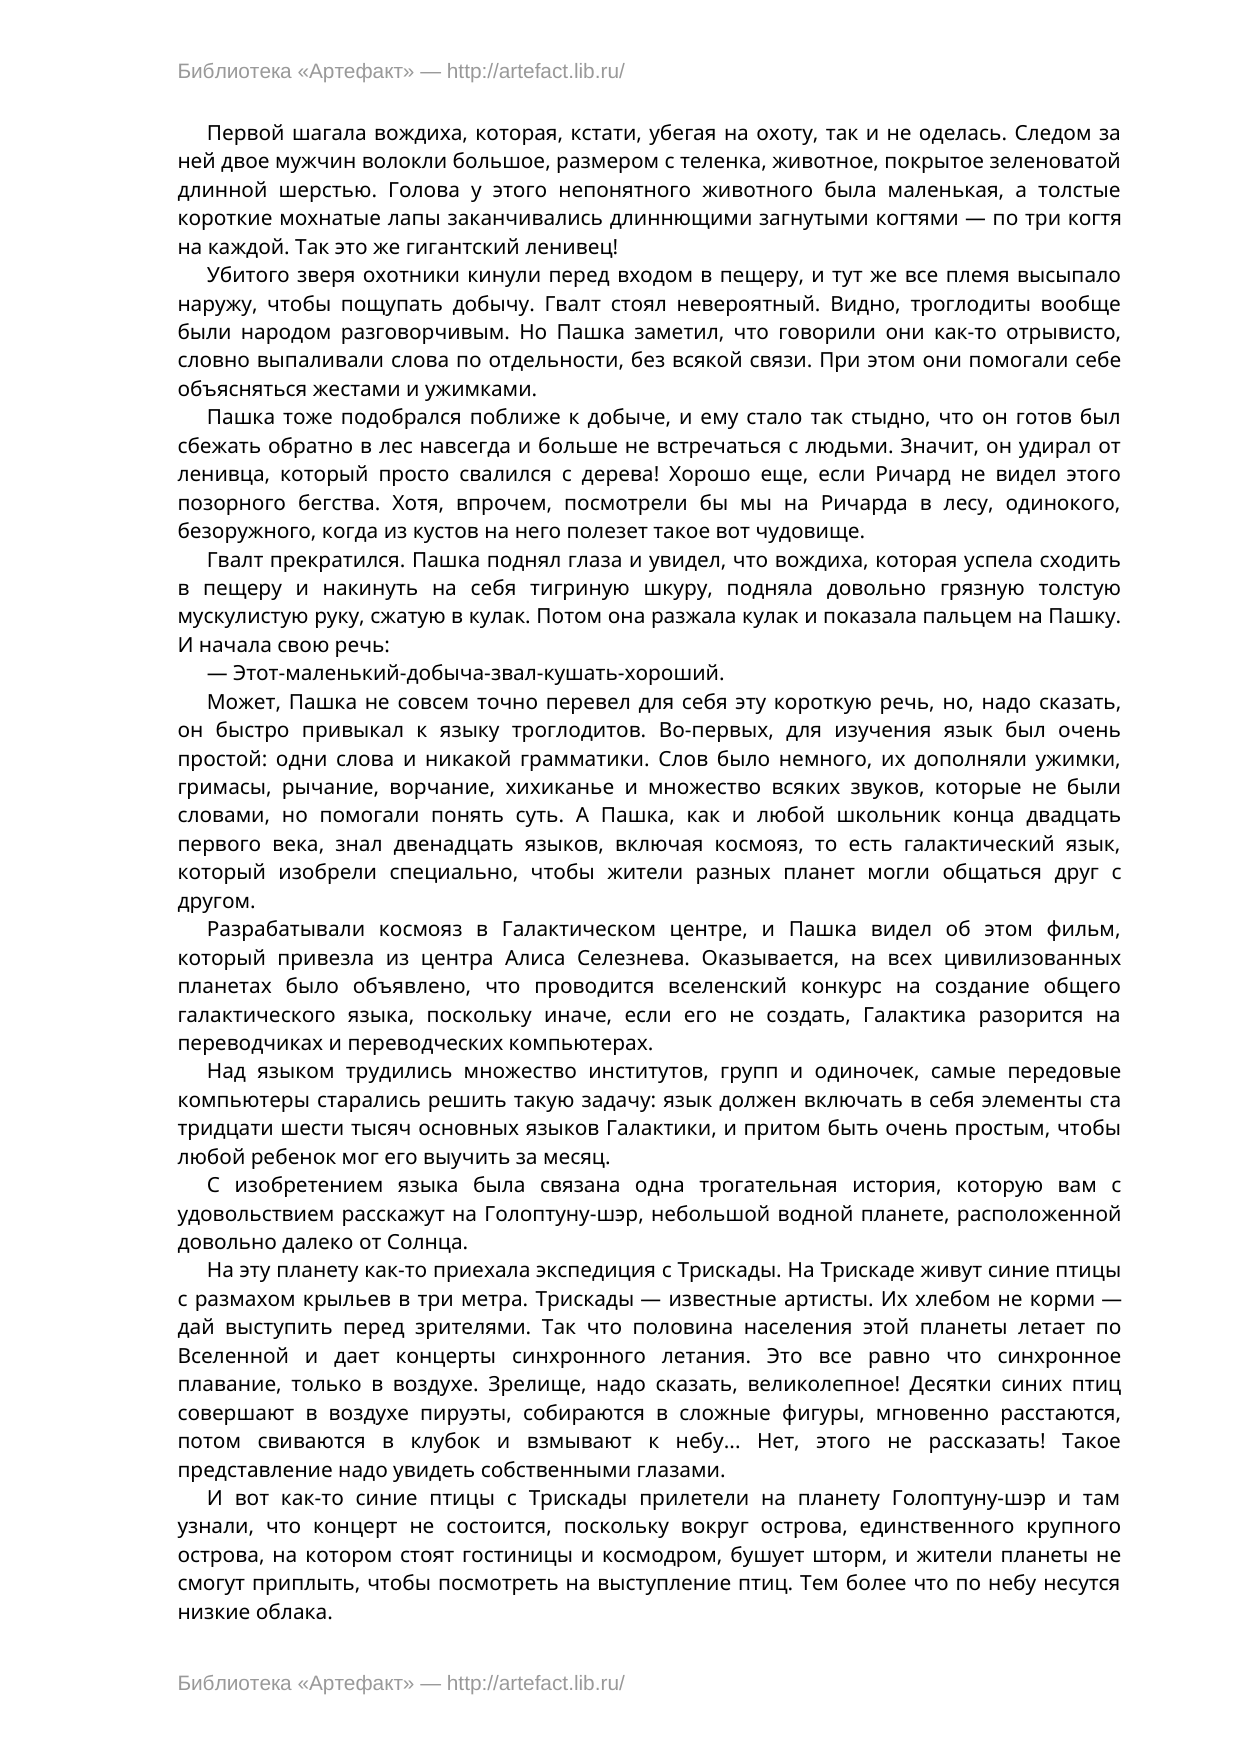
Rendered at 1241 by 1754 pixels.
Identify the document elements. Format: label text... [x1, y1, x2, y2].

text Пашка тоже подобрался поближе к добыче, и ему стало так стыдно, что он готов был сбежать обратно в лес навсегда и больше не встречаться с людьми. Значит, он удирал от ленивца, который просто свалился с дерева! Хорошо еще, если Ричард не видел этого позорного бегства. Хотя, впрочем, посмотрели бы мы на Ричарда в лесу, одинокого, безоружного, когда из кустов на него полезет такое вот чудовище. [177, 402, 1122, 545]
text — Этот-маленький-добыча-звал-кушать-хороший. [177, 658, 1122, 687]
text Может, Пашка не совсем точно перевел для себя эту короткую речь, но, надо сказать, он быстро привыкал к языку троглодитов. Во-первых, для изучения язык был очень простой: одни слова и никакой грамматики. Слов было немного, их дополняли ужимки, гримасы, рычание, ворчание, хихиканье и множество всяких звуков, которые не были словами, но помогали понять суть. А Пашка, как и любой школьник конца двадцать первого века, знал двенадцать языков, включая космояз, то есть галактический язык, который изобрели специально, чтобы жители разных планет могли общаться друг с другом. [177, 687, 1122, 914]
text Разрабатывали космояз в Галактическом центре, и Пашка видел об этом фильм, который привезла из центра Алиса Селезнева. Оказывается, на всех цивилизованных планетах было объявлено, что проводится вселенский конкурс на создание общего галактического языка, поскольку иначе, если его не создать, Галактика разорится на переводчиках и переводческих компьютерах. [177, 914, 1122, 1057]
text На эту планету как-то приехала экспедиция с Трискады. На Трискаде живут синие птицы с размахом крыльев в три метра. Трискады — известные артисты. Их хлебом не корми — дай выступить перед зрителями. Так что половина населения этой планеты летает по Вселенной и дает концерты синхронного летания. Это все равно что синхронное плавание, только в воздухе. Зрелище, надо сказать, великолепное! Десятки синих птиц совершают в воздухе пируэты, собираются в сложные фигуры, мгновенно расстаются, потом свиваются в клубок и взмывают к небу... Нет, этого не рассказать! Такое представление надо увидеть собственными глазами. [177, 1256, 1122, 1483]
text И вот как-то синие птицы с Трискады прилетели на планету Голоптуну-шэр и там узнали, что концерт не состоится, поскольку вокруг острова, единственного крупного острова, на котором стоят гостиницы и космодром, бушует шторм, и жители планеты не смогут приплыть, чтобы посмотреть на выступление птиц. Тем более что по небу несутся низкие облака. [177, 1483, 1122, 1625]
text Гвалт прекратился. Пашка поднял глаза и увидел, что вождиха, которая успела сходить в пещеру и накинуть на себя тигриную шкуру, подняла довольно грязную толстую мускулистую руку, сжатую в кулак. Потом она разжала кулак и показала пальцем на Пашку. И начала свою речь: [177, 545, 1122, 658]
text С изобретением языка была связана одна трогательная история, которую вам с удовольствием расскажут на Голоптуну-шэр, небольшой водной планете, расположенной довольно далеко от Солнца. [177, 1170, 1122, 1256]
text Над языком трудились множество институтов, групп и одиночек, самые передовые компьютеры старались решить такую задачу: язык должен включать в себя элементы ста тридцати шести тысяч основных языков Галактики, и притом быть очень простым, чтобы любой ребенок мог его выучить за месяц. [177, 1057, 1122, 1170]
text Убитого зверя охотники кинули перед входом в пещеру, и тут же все племя высыпало наружу, чтобы пощупать добычу. Гвалт стоял невероятный. Видно, троглодиты вообще были народом разговорчивым. Но Пашка заметил, что говорили они как-то отрывисто, словно выпаливали слова по отдельности, без всякой связи. При этом они помогали себе объясняться жестами и ужимками. [177, 260, 1122, 402]
text Первой шагала вождиха, которая, кстати, убегая на охоту, так и не оделась. Следом за ней двое мужчин волокли большое, размером с теленка, животное, покрытое зеленоватой длинной шерстью. Голова у этого непонятного животного была маленькая, а толстые короткие мохнатые лапы заканчивались длиннющими загнутыми когтями — по три когтя на каждой. Так это же гигантский ленивец! [177, 118, 1122, 260]
